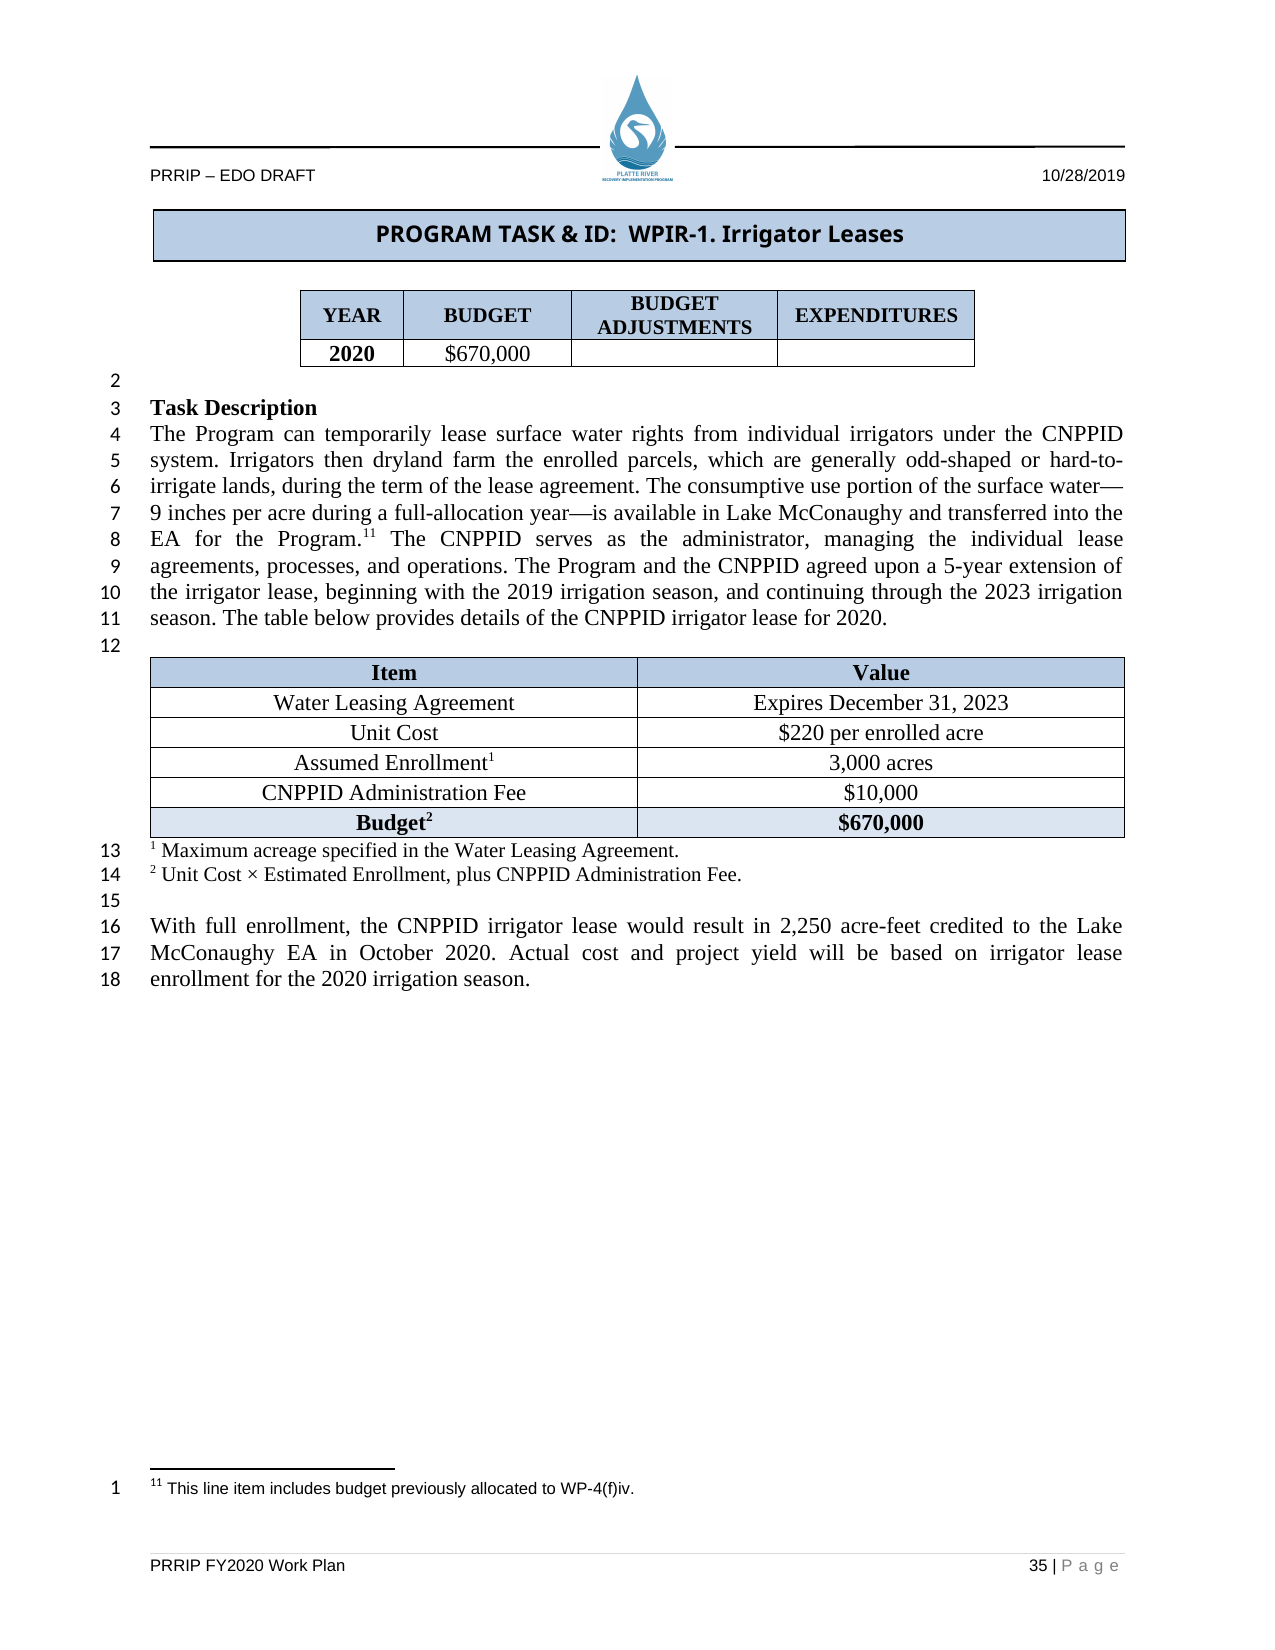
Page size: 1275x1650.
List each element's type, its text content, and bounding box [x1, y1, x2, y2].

table_cell Expires December 31, 2023 [638, 688, 1124, 717]
table_header Item [151, 658, 637, 687]
table_cell $670,000 [638, 808, 1124, 837]
table_header YEAR [301, 291, 403, 339]
table_cell Budget2 [151, 808, 637, 837]
text 2 Unit Cost × Estimated Enrollment, plus CNPPID Administration Fee. [150, 862, 1125, 886]
table_cell 3,000 acres [638, 748, 1124, 777]
table_header BUDGET [404, 291, 571, 339]
table_cell CNPPID Administration Fee [151, 778, 637, 807]
table_cell Assumed Enrollment1 [151, 748, 637, 777]
table_cell 2020 [301, 340, 403, 366]
table_cell Water Leasing Agreement [151, 688, 637, 717]
table_cell Unit Cost [151, 718, 637, 747]
table_cell $220 per enrolled acre [638, 718, 1124, 747]
text Task Description [150, 393, 1125, 420]
table_cell [778, 340, 974, 366]
table_cell [572, 340, 777, 366]
text With full enrollment, the CNPPID irrigator lease would result in 2,250 acre-feet credited to the Lake McConaughy EA in October 2020. Actual cost and project yield will be based on irrigator lease enrollment for the 2020 irrigation season. [150, 913, 1125, 992]
table_cell $670,000 [404, 340, 571, 366]
text 1 Maximum acreage specified in the Water Leasing Agreement. [150, 838, 1125, 862]
table_header Value [638, 658, 1124, 687]
table_header EXPENDITURES [778, 291, 974, 339]
picture [602, 75, 673, 182]
text The Program can temporarily lease surface water rights from individual irrigators under the CNPPID system. Irrigators then dryland farm the enrolled parcels, which are generally odd-shaped or hard-to-irrigate lands, during the term of the lease agreement. The consumptive use portion of the surface water—9 inches per acre during a full-allocation year—is available in Lake McConaughy and transferred into the EA for the Program. The CNPPID serves as the administrator, managing the individual lease agreements, processes, and operations. The Program and the CNPPID agreed upon a 5-year extension of the irrigator lease, beginning with the 2019 irrigation season, and continuing through the 2023 irrigation season. The table below provides details of the CNPPID irrigator lease for 2020. [150, 420, 1125, 631]
table_cell $10,000 [638, 778, 1124, 807]
table_header BUDGET ADJUSTMENTS [572, 291, 777, 339]
